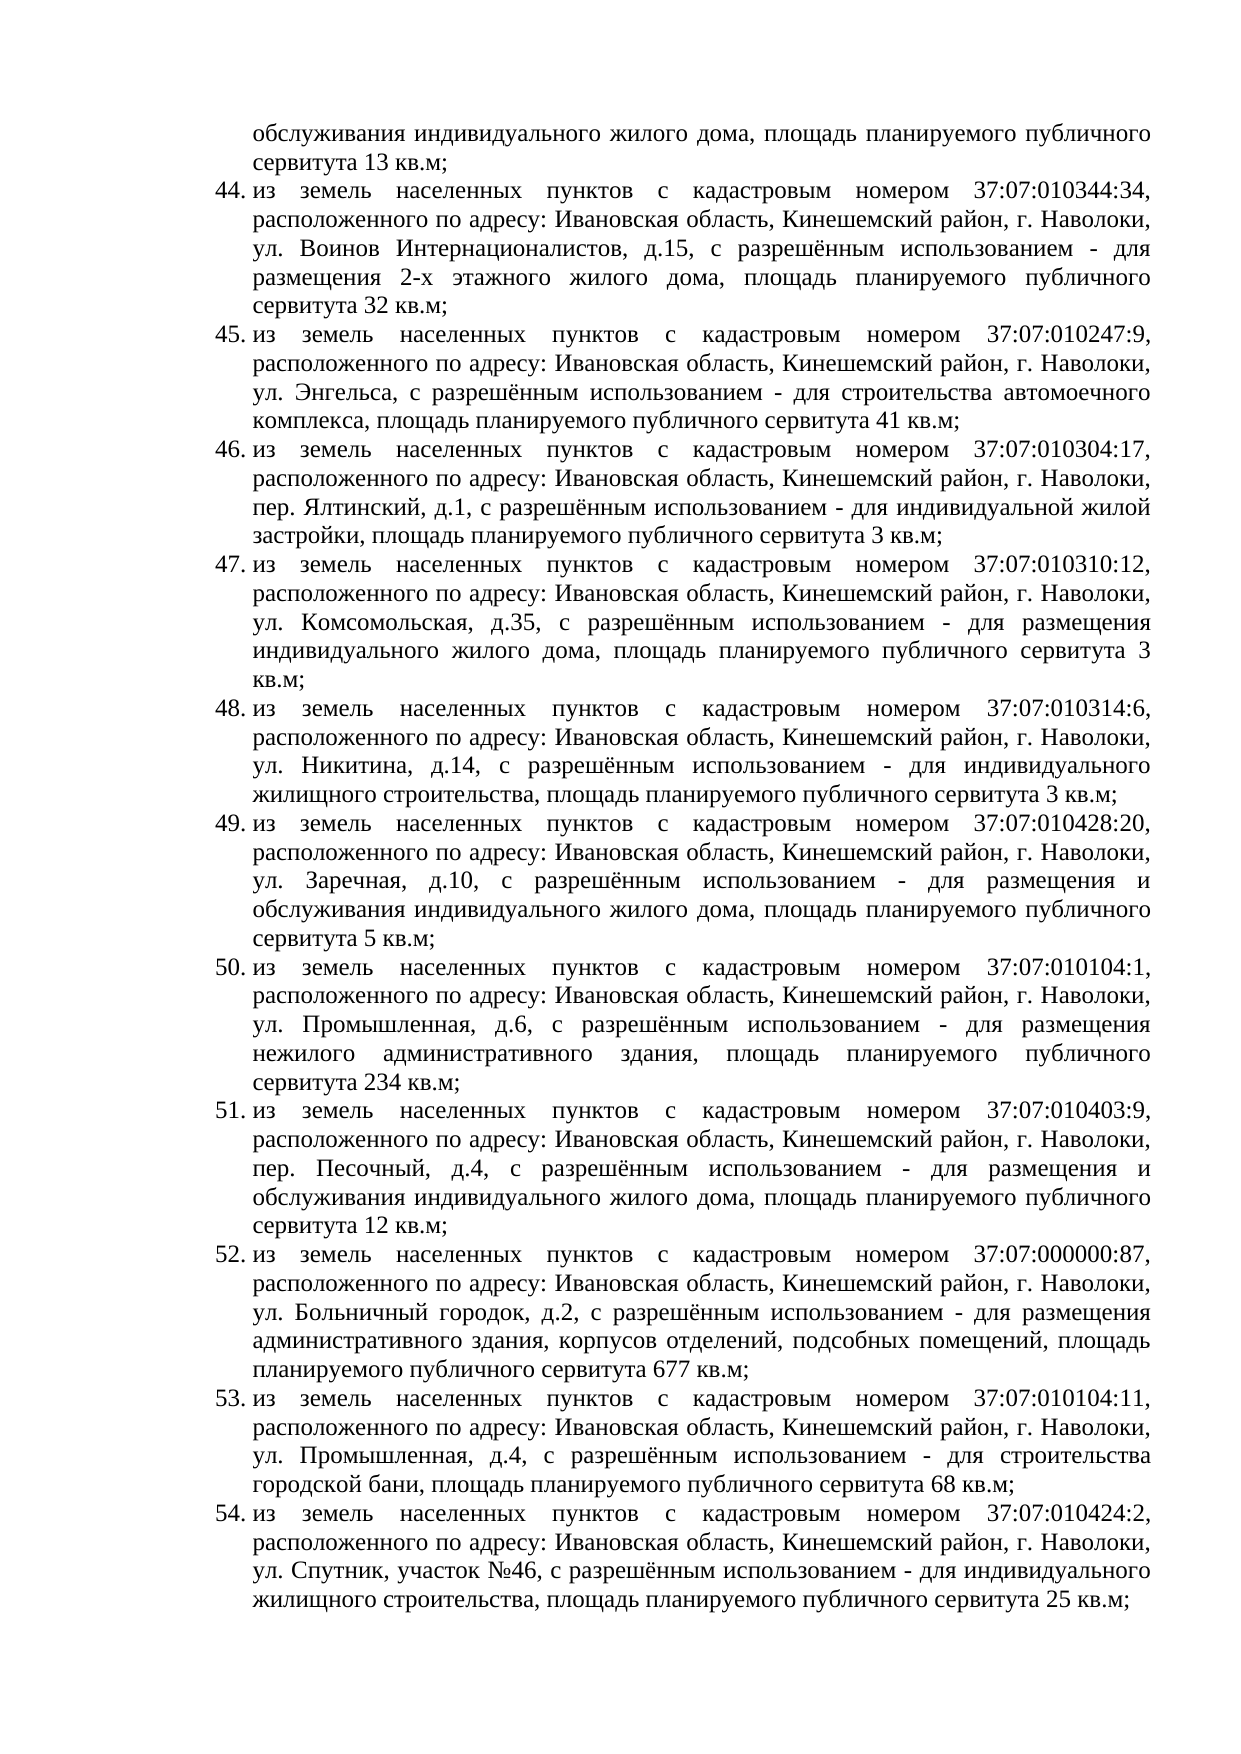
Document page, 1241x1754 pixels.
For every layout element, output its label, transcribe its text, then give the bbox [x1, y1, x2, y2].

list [215, 118, 1152, 176]
list из земель населенных пунктов с кадастровым номером 37:07:010428:20, расположенного по адресу: Ивановская область, Кинешемский район, г. Наволоки, ул. Заречная, д.10, с разрешённым использованием - для размещения и обслуживания индивидуального жилого дома, площадь планируемого публичного сервитута 5 кв.м; [215, 808, 1152, 952]
list из земель населенных пунктов с кадастровым номером 37:07:010247:9, расположенного по адресу: Ивановская область, Кинешемский район, г. Наволоки, ул. Энгельса, с разрешённым использованием - для строительства автомоечного комплекса, площадь планируемого публичного сервитута 41 кв.м; [215, 319, 1152, 434]
list из земель населенных пунктов с кадастровым номером 37:07:010104:1, расположенного по адресу: Ивановская область, Кинешемский район, г. Наволоки, ул. Промышленная, д.6, с разрешённым использованием - для размещения нежилого административного здания, площадь планируемого публичного сервитута 234 кв.м; [215, 952, 1152, 1096]
list из земель населенных пунктов с кадастровым номером 37:07:010403:9, расположенного по адресу: Ивановская область, Кинешемский район, г. Наволоки, пер. Песочный, д.4, с разрешённым использованием - для размещения и обслуживания индивидуального жилого дома, площадь планируемого публичного сервитута 12 кв.м; [215, 1096, 1152, 1239]
list из земель населенных пунктов с кадастровым номером 37:07:010424:2, расположенного по адресу: Ивановская область, Кинешемский район, г. Наволоки, ул. Спутник, участок №46, с разрешённым использованием - для индивидуального жилищного строительства, площадь планируемого публичного сервитута 25 кв.м; [215, 1498, 1152, 1613]
list из земель населенных пунктов с кадастровым номером 37:07:010314:6, расположенного по адресу: Ивановская область, Кинешемский район, г. Наволоки, ул. Никитина, д.14, с разрешённым использованием - для индивидуального жилищного строительства, площадь планируемого публичного сервитута 3 кв.м; [215, 693, 1152, 808]
list из земель населенных пунктов с кадастровым номером 37:07:010310:12, расположенного по адресу: Ивановская область, Кинешемский район, г. Наволоки, ул. Комсомольская, д.35, с разрешённым использованием - для размещения индивидуального жилого дома, площадь планируемого публичного сервитута 3 кв.м; [215, 549, 1152, 693]
list из земель населенных пунктов с кадастровым номером 37:07:010344:34, расположенного по адресу: Ивановская область, Кинешемский район, г. Наволоки, ул. Воинов Интернационалистов, д.15, с разрешённым использованием - для размещения 2-х этажного жилого дома, площадь планируемого публичного сервитута 32 кв.м; [215, 176, 1152, 319]
list из земель населенных пунктов с кадастровым номером 37:07:010104:11, расположенного по адресу: Ивановская область, Кинешемский район, г. Наволоки, ул. Промышленная, д.4, с разрешённым использованием - для строительства городской бани, площадь планируемого публичного сервитута 68 кв.м; [215, 1383, 1152, 1498]
list из земель населенных пунктов с кадастровым номером 37:07:000000:87, расположенного по адресу: Ивановская область, Кинешемский район, г. Наволоки, ул. Больничный городок, д.2, с разрешённым использованием - для размещения административного здания, корпусов отделений, подсобных помещений, площадь планируемого публичного сервитута 677 кв.м; [215, 1239, 1152, 1383]
list из земель населенных пунктов с кадастровым номером 37:07:010304:17, расположенного по адресу: Ивановская область, Кинешемский район, г. Наволоки, пер. Ялтинский, д.1, с разрешённым использованием - для индивидуальной жилой застройки, площадь планируемого публичного сервитута 3 кв.м; [215, 434, 1152, 549]
